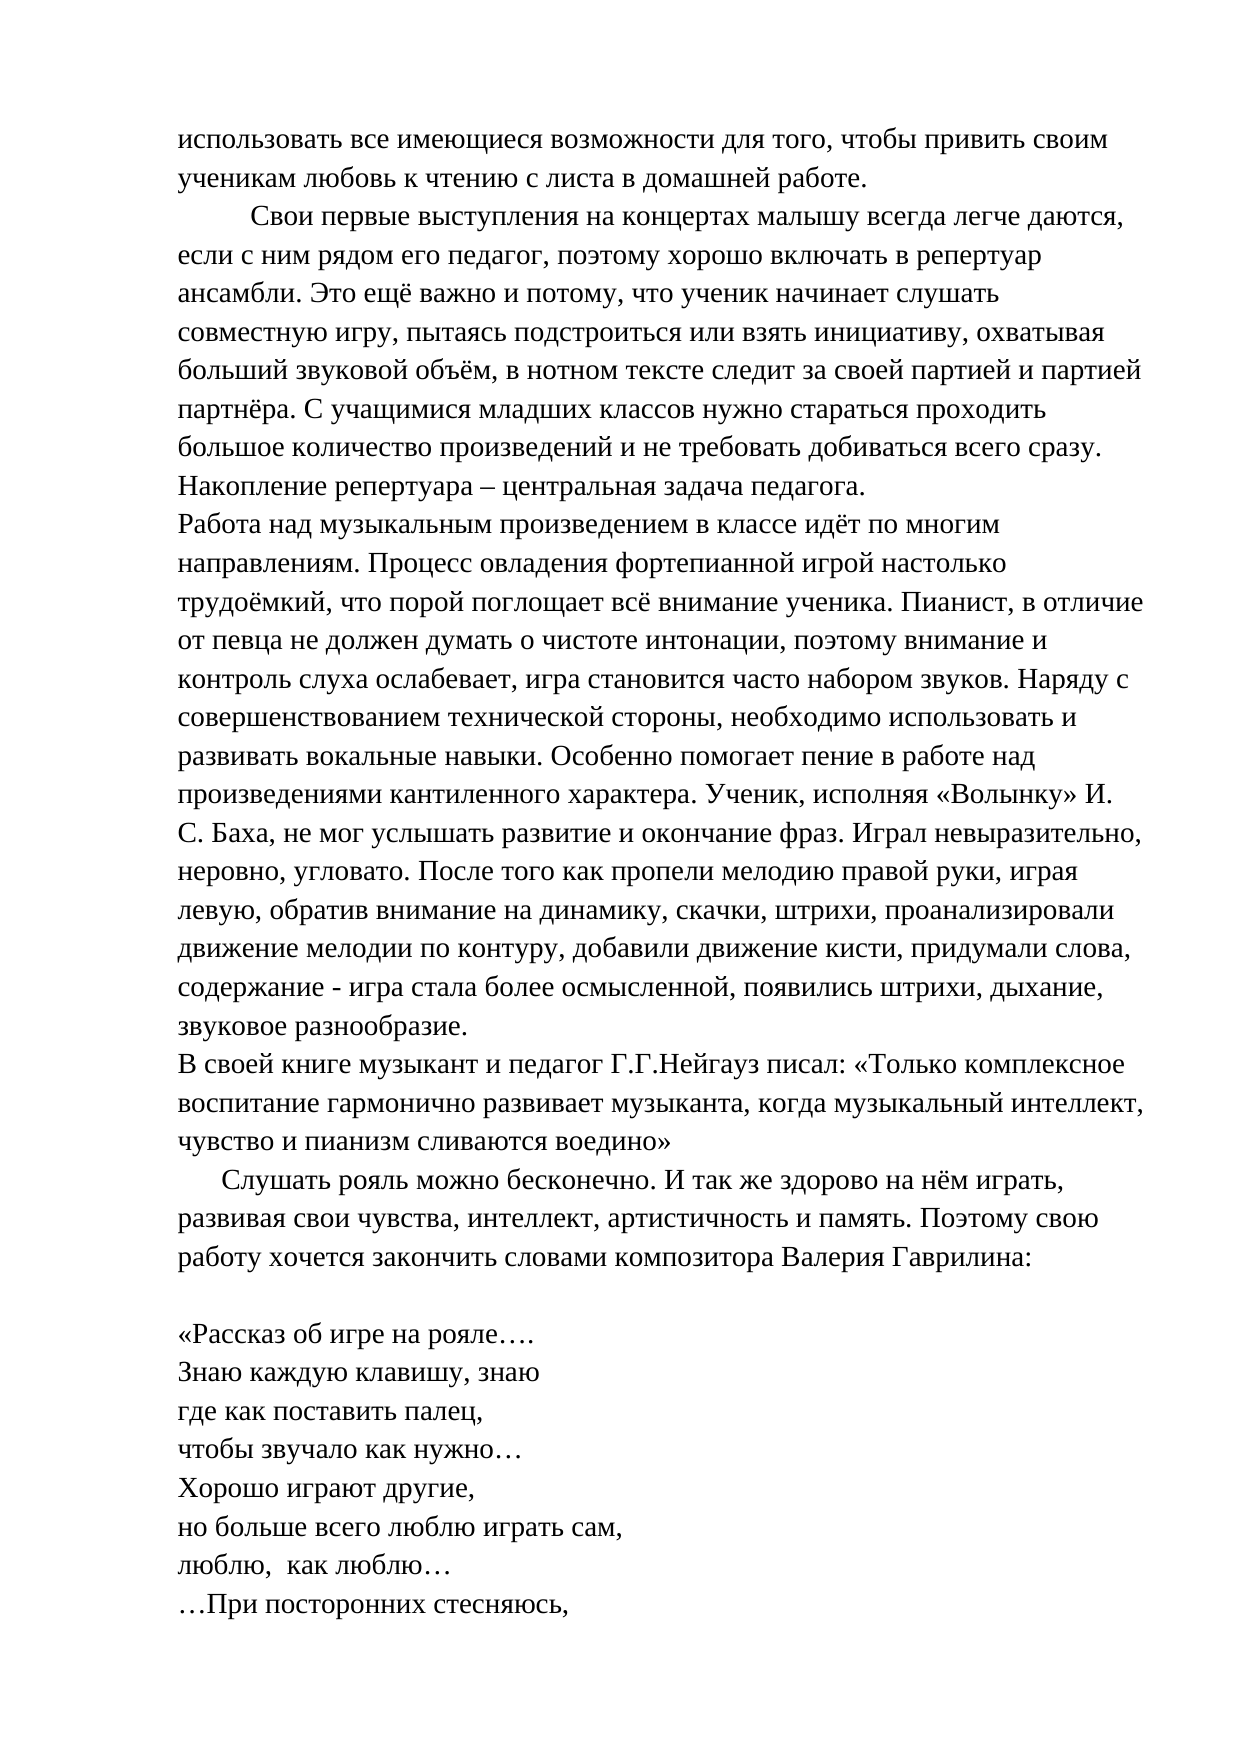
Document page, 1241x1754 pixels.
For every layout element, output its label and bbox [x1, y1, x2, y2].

table_header [174, 118, 1148, 1622]
